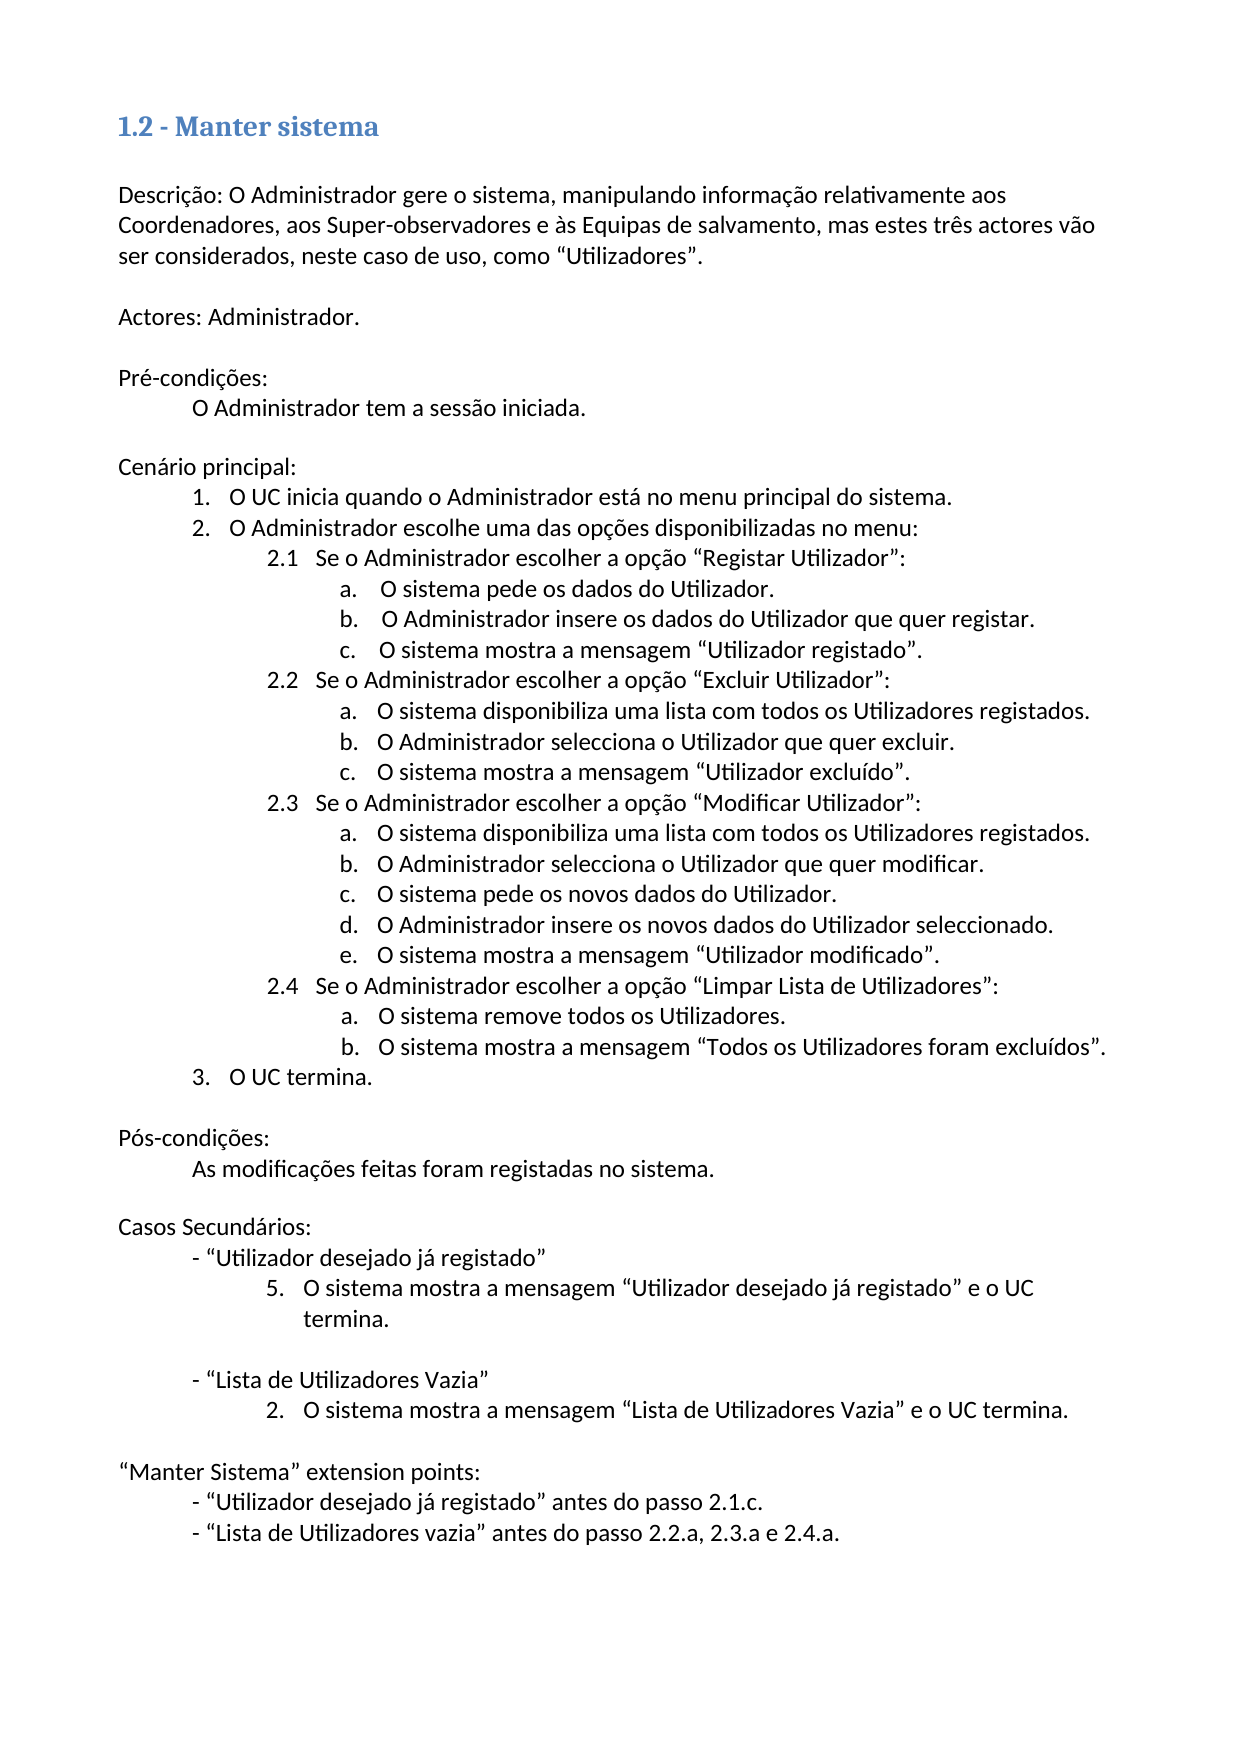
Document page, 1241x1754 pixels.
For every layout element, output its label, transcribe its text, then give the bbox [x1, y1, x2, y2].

list O UC termina. [192, 1061, 1122, 1092]
list Se o Administrador escolher a opção “Excluir Utilizador”: [267, 665, 1122, 695]
list O sistema remove todos os Utilizadores. [341, 1000, 1122, 1031]
list O UC inicia quando o Administrador está no menu principal do sistema. [192, 482, 1122, 512]
list O sistema mostra a mensagem “Utilizador excluído”. [339, 756, 1122, 787]
text Casos Secundários: [118, 1212, 1122, 1242]
text Actores: Administrador. [118, 301, 1122, 331]
text c. O sistema mostra a mensagem “Utilizador registado”. [118, 634, 1122, 665]
list Se o Administrador escolher a opção “Limpar Lista de Utilizadores”: [267, 970, 1122, 1000]
text - “Utilizador desejado já registado” [118, 1242, 1122, 1273]
list O sistema disponibiliza uma lista com todos os Utilizadores registados. [339, 817, 1122, 848]
list O Administrador selecciona o Utilizador que quer modificar. [339, 848, 1122, 878]
text O Administrador tem a sessão iniciada. [118, 392, 1122, 423]
list O sistema mostra a mensagem “Todos os Utilizadores foram excluídos”. [341, 1031, 1122, 1061]
text - “Lista de Utilizadores vazia” antes do passo 2.2.a, 2.3.a e 2.4.a. [118, 1517, 1122, 1547]
text “Manter Sistema” extension points: [118, 1456, 1122, 1486]
list O Administrador selecciona o Utilizador que quer excluir. [339, 726, 1122, 756]
text Pós-condições: [118, 1122, 1122, 1153]
text As modificações feitas foram registadas no sistema. [118, 1153, 1122, 1183]
list O sistema mostra a mensagem “Utilizador desejado já registado” e o UC termina. [266, 1273, 1122, 1334]
list Se o Administrador escolher a opção “Modificar Utilizador”: [267, 787, 1122, 817]
subtitle 1.2 - Manter sistema [118, 110, 1122, 143]
list O Administrador insere os novos dados do Utilizador seleccionado. [339, 909, 1122, 939]
text Cenário principal: [118, 451, 1122, 482]
list O sistema mostra a mensagem “Utilizador modificado”. [339, 939, 1122, 970]
list O sistema disponibiliza uma lista com todos os Utilizadores registados. [339, 695, 1122, 726]
list O sistema pede os novos dados do Utilizador. [339, 878, 1122, 909]
text b. O Administrador insere os dados do Utilizador que quer registar. [304, 604, 1122, 634]
text Descrição: O Administrador gere o sistema, manipulando informação relativamente aos Coordenadores, aos Super-observadores e às Equipas de salvamento, mas estes três actores vão ser considerados, neste caso de uso, como “Utilizadores”. [118, 179, 1122, 270]
list Se o Administrador escolher a opção “Registar Utilizador”: [267, 543, 1122, 573]
text Pré-condições: [118, 362, 1122, 392]
list O sistema mostra a mensagem “Lista de Utilizadores Vazia” e o UC termina. [266, 1395, 1122, 1425]
text - “Utilizador desejado já registado” antes do passo 2.1.c. [118, 1486, 1122, 1517]
list O Administrador escolhe uma das opções disponibilizadas no menu: [192, 512, 1122, 543]
text a. O sistema pede os dados do Utilizador. [304, 573, 1122, 604]
text - “Lista de Utilizadores Vazia” [118, 1364, 1122, 1395]
